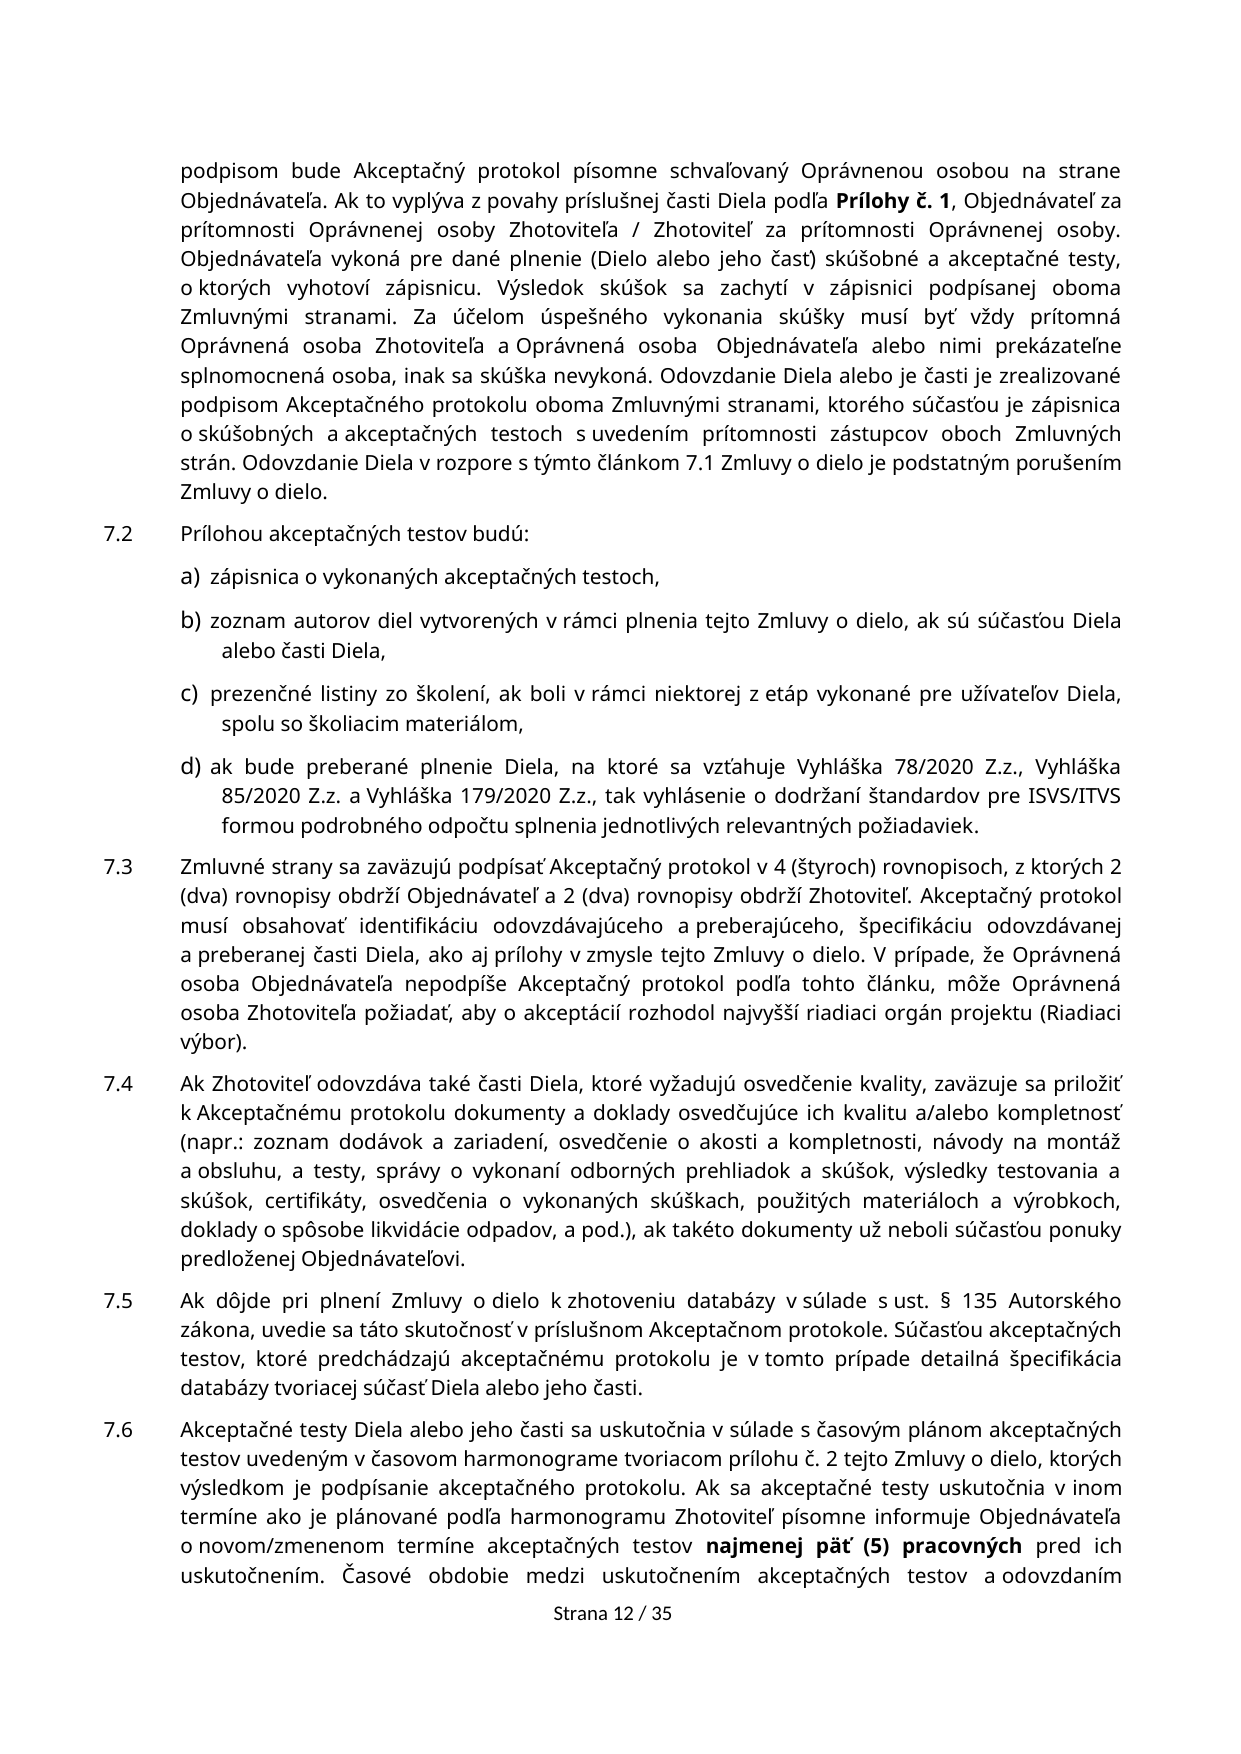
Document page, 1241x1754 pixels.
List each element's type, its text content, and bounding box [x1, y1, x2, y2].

text Zmluvné strany sa zaväzujú podpísať Akceptačný protokol v 4 (štyroch) rovnopisoch, z ktorých 2 (dva) rovnopisy obdrží Objednávateľ a 2 (dva) rovnopisy obdrží Zhotoviteľ. Akceptačný protokol musí obsahovať identifikáciu odovzdávajúceho a preberajúceho, špecifikáciu odovzdávanej a preberanej časti Diela, ako aj prílohy v zmysle tejto Zmluvy o dielo. V prípade, že Oprávnená osoba Objednávateľa nepodpíše Akceptačný protokol podľa tohto článku, môže Oprávnená osoba Zhotoviteľa požiadať, aby o akceptácií rozhodol najvyšší riadiaci orgán projektu (Riadiaci výbor). [103, 852, 1122, 1056]
text Prílohou akceptačných testov budú: [103, 518, 1122, 548]
text Ak dôjde pri plnení Zmluvy o dielo k zhotoveniu databázy v súlade s ust. § 135 Autorského zákona, uvedie sa táto skutočnosť v príslušnom Akceptačnom protokole. Súčasťou akceptačných testov, ktoré predchádzajú akceptačnému protokolu je v tomto prípade detailná špecifikácia databázy tvoriacej súčasť Diela alebo jeho časti. [103, 1285, 1122, 1402]
list prezenčné listiny zo školení, ak boli v rámci niektorej z etáp vykonané pre užívateľov Diela, spolu so školiacim materiálom, [180, 677, 1122, 737]
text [103, 156, 1122, 506]
list zoznam autorov diel vytvorených v rámci plnenia tejto Zmluvy o dielo, ak sú súčasťou Diela alebo časti Diela, [180, 604, 1122, 664]
list ak bude preberané plnenie Diela, na ktoré sa vzťahuje Vyhláška 78/2020 Z.z., Vyhláška 85/2020 Z.z. a Vyhláška 179/2020 Z.z., tak vyhlásenie o dodržaní štandardov pre ISVS/ITVS formou podrobného odpočtu splnenia jednotlivých relevantných požiadaviek. [180, 750, 1122, 839]
list zápisnica o vykonaných akceptačných testoch, [180, 560, 1122, 591]
text Ak Zhotoviteľ odovzdáva také časti Diela, ktoré vyžadujú osvedčenie kvality, zaväzuje sa priložiť k Akceptačnému protokolu dokumenty a doklady osvedčujúce ich kvalitu a/alebo kompletnosť (napr.: zoznam dodávok a zariadení, osvedčenie o akosti a kompletnosti, návody na montáž a obsluhu, a testy, správy o vykonaní odborných prehliadok a skúšok, výsledky testovania a skúšok, certifikáty, osvedčenia o vykonaných skúškach, použitých materiáloch a výrobkoch, doklady o spôsobe likvidácie odpadov, a pod.), ak takéto dokumenty už neboli súčasťou ponuky predloženej Objednávateľovi. [103, 1068, 1122, 1273]
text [103, 1414, 1122, 1589]
